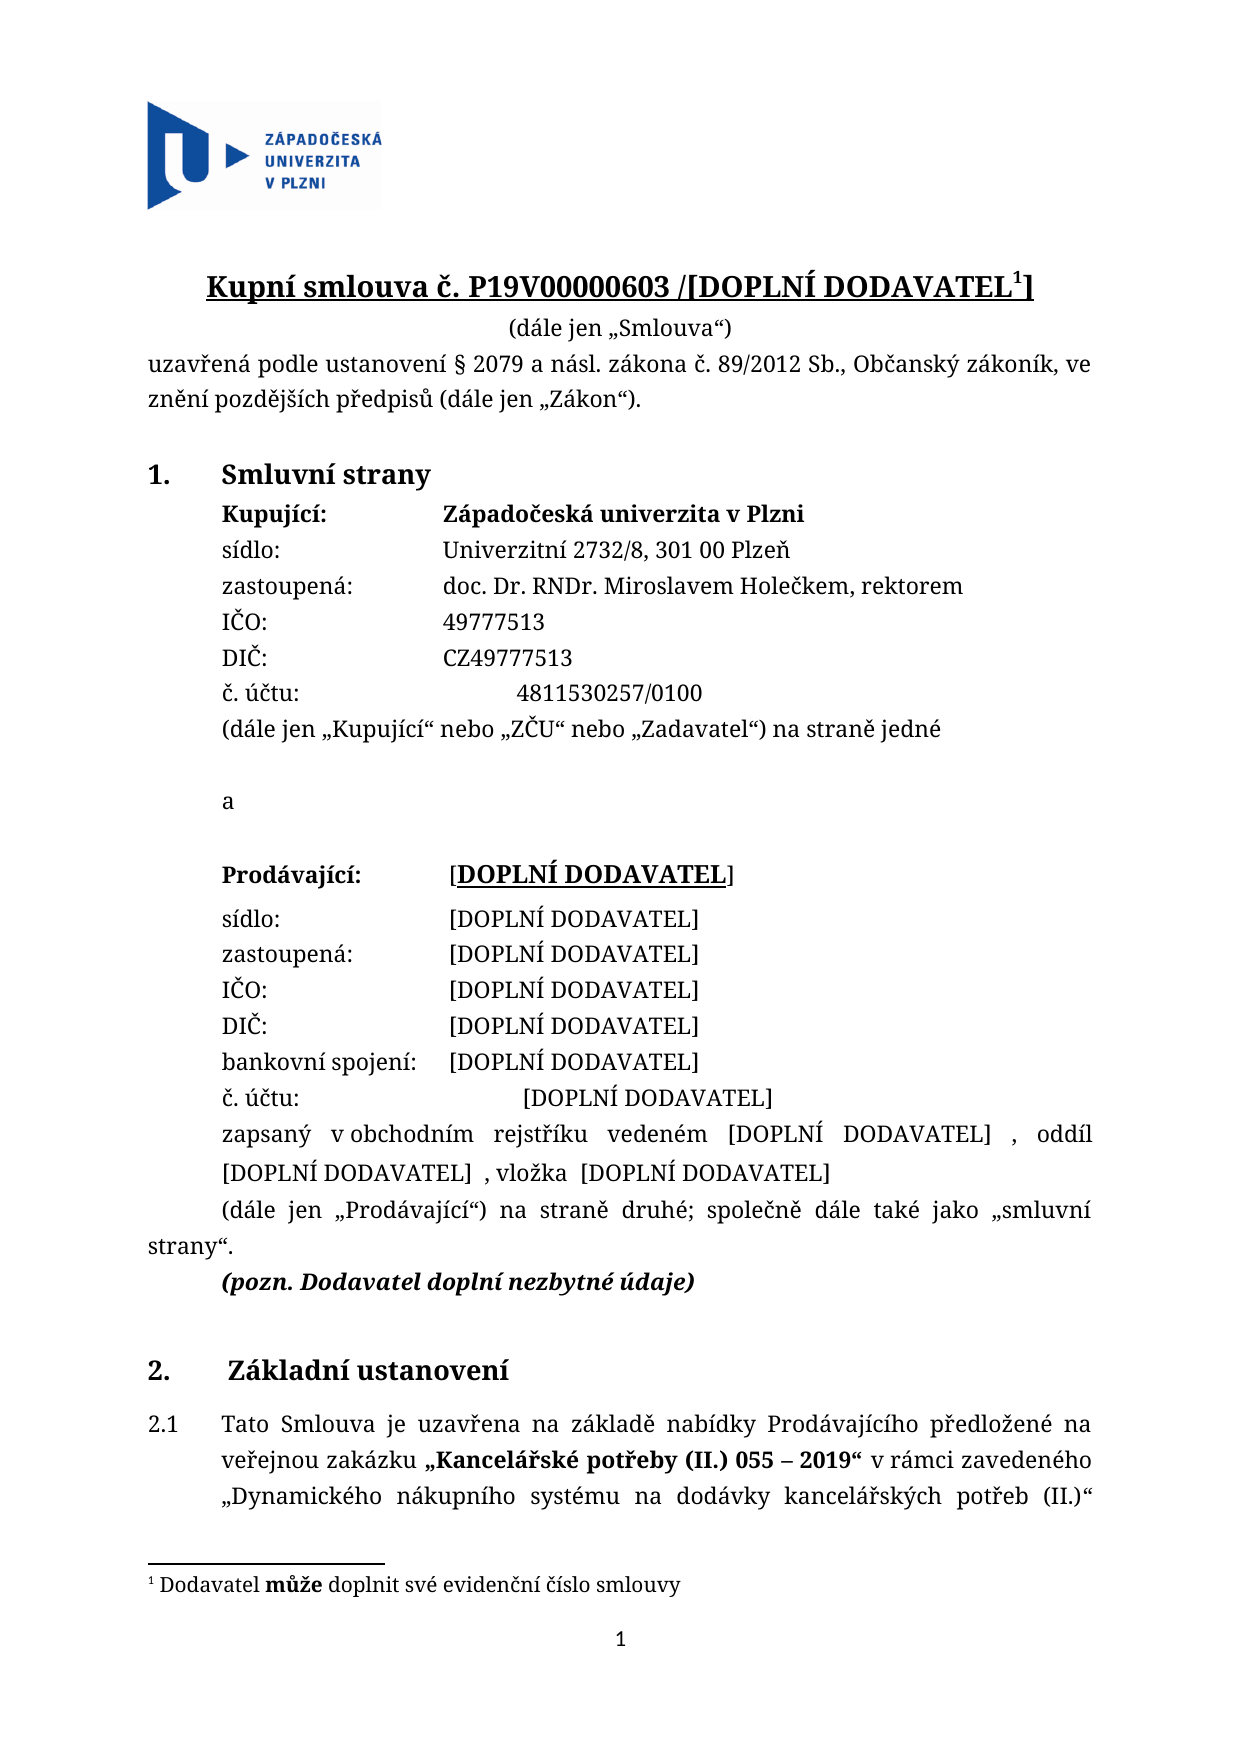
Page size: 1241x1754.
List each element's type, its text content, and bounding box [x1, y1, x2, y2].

text IČO: 49777513 [222, 606, 1092, 637]
text Kupující: Západočeská univerzita v Plzni [222, 498, 1092, 529]
text DIČ: [DOPLNÍ DODAVATEL] [222, 1010, 1092, 1042]
text č. účtu: 4811530257/0100 [222, 677, 1092, 709]
text sídlo: Univerzitní 2732/8, 301 00 Plzeň [222, 534, 1092, 565]
text 1. Smluvní strany [148, 455, 1092, 492]
text zastoupená: doc. Dr. RNDr. Miroslavem Holečkem, rektorem [222, 569, 1092, 601]
text (dále jen „Kupující“ nebo „ZČU“ nebo „Zadavatel“) na straně jedné [222, 713, 1092, 744]
text Kupní smlouva č. P19V00000603 /[DOPLNÍ DODAVATEL] [148, 266, 1092, 306]
text (dále jen „Smlouva“) [148, 312, 1092, 343]
text Prodávající: [DOPLNÍ DODAVATEL] [148, 857, 1092, 891]
text bankovní spojení: [DOPLNÍ DODAVATEL] [148, 1046, 1092, 1077]
text č. účtu: [DOPLNÍ DODAVATEL] [222, 1082, 1092, 1113]
text zapsaný v obchodním rejstříku vedeném [DOPLNÍ DODAVATEL] , oddíl [DOPLNÍ DODAVATEL] , vložka [DOPLNÍ DODAVATEL] [222, 1118, 1092, 1188]
text sídlo: [DOPLNÍ DODAVATEL] [222, 902, 1092, 934]
text (dále jen „Prodávající“) na straně druhé; společně dále také jako „smluvní strany“. [148, 1194, 1092, 1261]
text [148, 1408, 1092, 1512]
text a [222, 785, 1092, 816]
text 2. Základní ustanovení [148, 1351, 1092, 1388]
text IČO: [DOPLNÍ DODAVATEL] [222, 974, 1092, 1006]
text zastoupená: [DOPLNÍ DODAVATEL] [222, 938, 1092, 970]
text DIČ: CZ49777513 [222, 641, 1092, 673]
text uzavřená podle ustanovení § 2079 a násl. zákona č. 89/2012 Sb., Občanský zákoník, ve znění pozdějších předpisů (dále jen „Zákon“). [148, 347, 1092, 415]
text (pozn. Dodavatel doplní nezbytné údaje) [148, 1266, 1092, 1297]
picture [147, 101, 382, 210]
